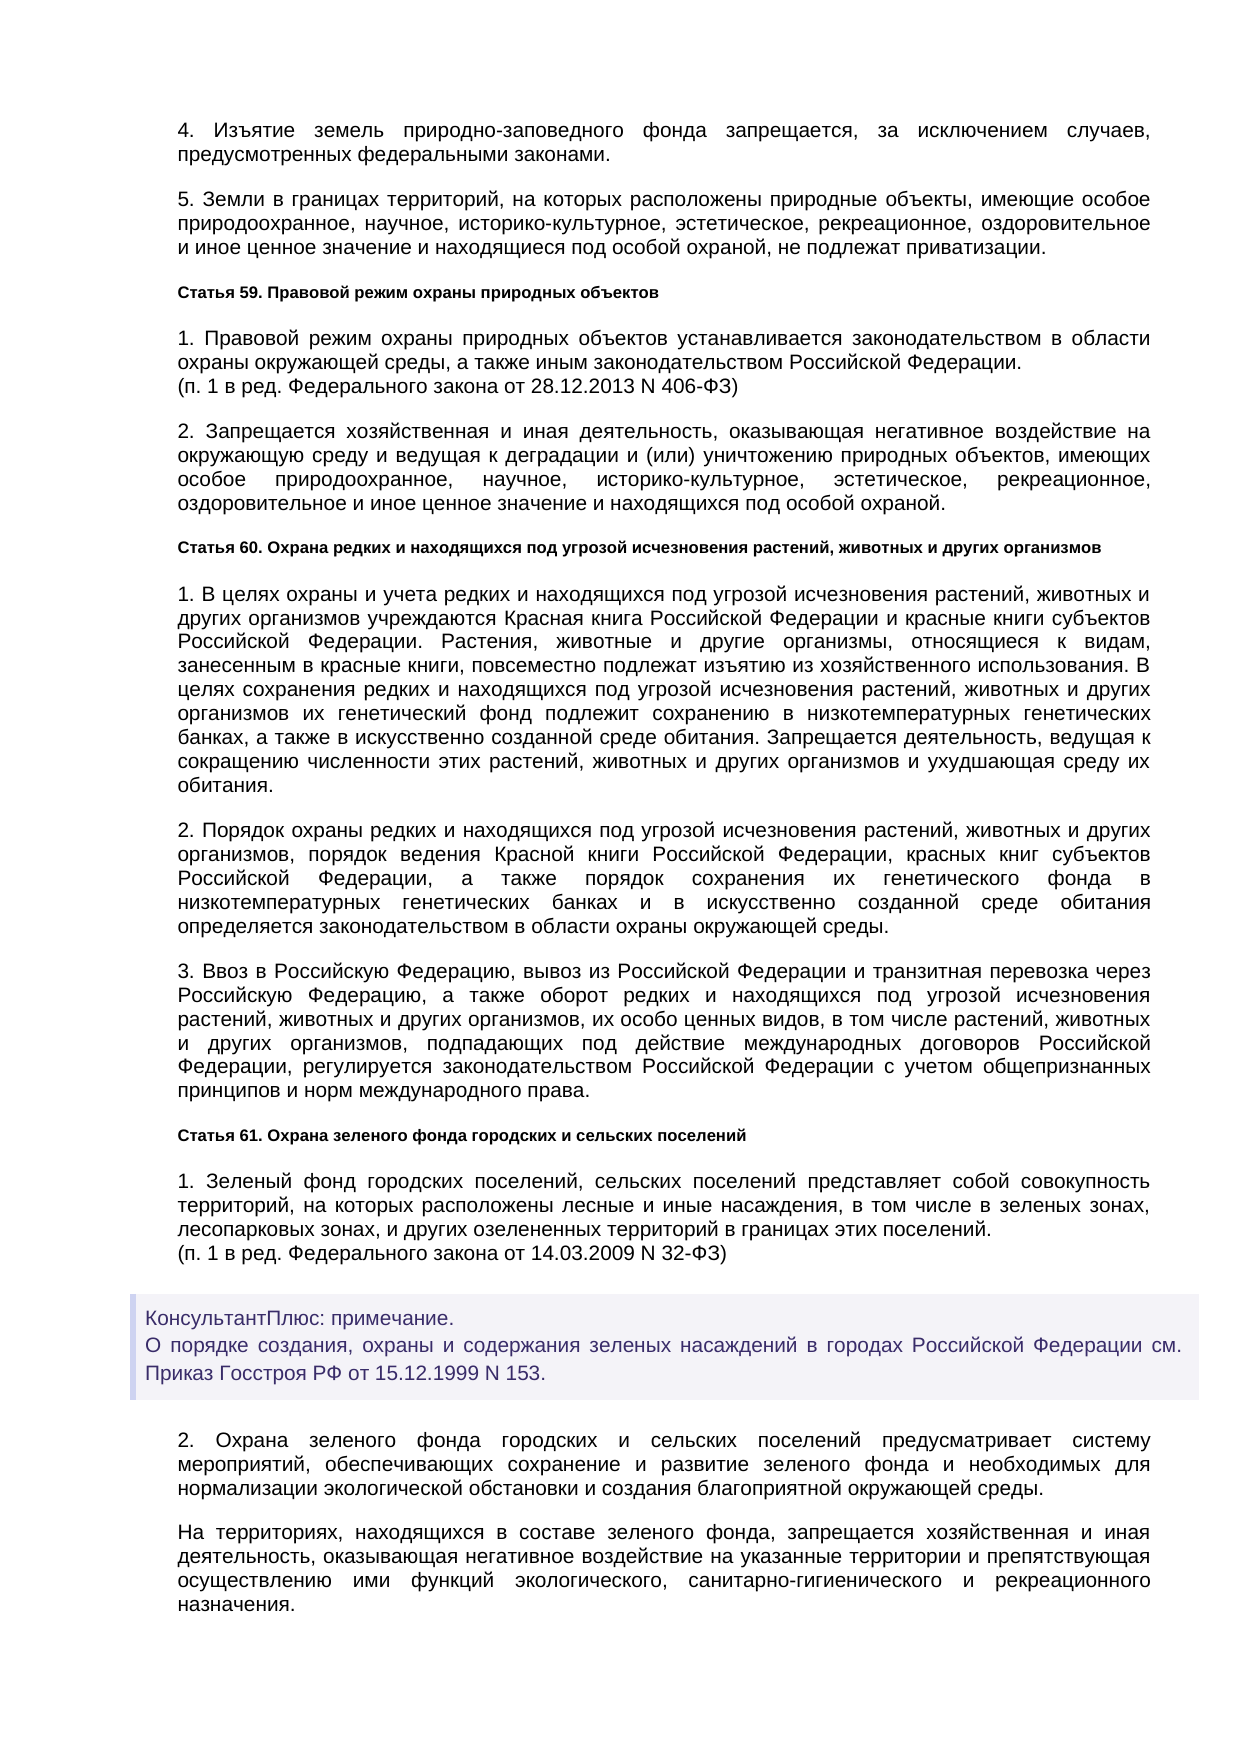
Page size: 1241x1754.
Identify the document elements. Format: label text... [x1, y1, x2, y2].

text Статья 60. Охрана редких и находящихся под угрозой исчезновения растений, животных и других организмов [177, 538, 1152, 557]
text Статья 61. Охрана зеленого фонда городских и сельских поселений [177, 1126, 1152, 1145]
text 1. В целях охраны и учета редких и находящихся под угрозой исчезновения растений, животных и других организмов учреждаются Красная книга Российской Федерации и красные книги субъектов Российской Федерации. Растения, животные и другие организмы, относящиеся к видам, занесенным в красные книги, повсеместно подлежат изъятию из хозяйственного использования. В целях сохранения редких и находящихся под угрозой исчезновения растений, животных и других организмов их генетический фонд подлежит сохранению в низкотемпературных генетических банках, а также в искусственно созданной среде обитания. Запрещается деятельность, ведущая к сокращению численности этих растений, животных и других организмов и ухудшающая среду их обитания. [177, 581, 1152, 797]
text 5. Земли в границах территорий, на которых расположены природные объекты, имеющие особое природоохранное, научное, историко-культурное, эстетическое, рекреационное, оздоровительное и иное ценное значение и находящиеся под особой охраной, не подлежат приватизации. [177, 187, 1152, 259]
text На территориях, находящихся в составе зеленого фонда, запрещается хозяйственная и иная деятельность, оказывающая негативное воздействие на указанные территории и препятствующая осуществлению ими функций экологического, санитарно-гигиенического и рекреационного назначения. [177, 1520, 1152, 1616]
table_header КонсультантПлюс: примечание. О порядке создания, охраны и содержания зеленых насаждений в городах Российской Федерации см. Приказ Госстроя РФ от 15.12.1999 N 153. [136, 1294, 1193, 1400]
text 4. Изъятие земель природно-заповедного фонда запрещается, за исключением случаев, предусмотренных федеральными законами. [177, 118, 1152, 166]
text Статья 59. Правовой режим охраны природных объектов [177, 283, 1152, 302]
text 1. Зеленый фонд городских поселений, сельских поселений представляет собой совокупность территорий, на которых расположены лесные и иные насаждения, в том числе в зеленых зонах, лесопарковых зонах, и других озелененных территорий в границах этих поселений. [177, 1169, 1152, 1241]
text 2. Порядок охраны редких и находящихся под угрозой исчезновения растений, животных и других организмов, порядок ведения Красной книги Российской Федерации, красных книг субъектов Российской Федерации, а также порядок сохранения их генетического фонда в низкотемпературных генетических банках и в искусственно созданной среде обитания определяется законодательством в области охраны окружающей среды. [177, 818, 1152, 938]
text (п. 1 в ред. Федерального закона от 28.12.2013 N 406-ФЗ) [177, 374, 1152, 398]
text 3. Ввоз в Российскую Федерацию, вывоз из Российской Федерации и транзитная перевозка через Российскую Федерацию, а также оборот редких и находящихся под угрозой исчезновения растений, животных и других организмов, их особо ценных видов, в том числе растений, животных и других организмов, подпадающих под действие международных договоров Российской Федерации, регулируется законодательством Российской Федерации с учетом общепризнанных принципов и норм международного права. [177, 958, 1152, 1102]
text 1. Правовой режим охраны природных объектов устанавливается законодательством в области охраны окружающей среды, а также иным законодательством Российской Федерации. [177, 326, 1152, 374]
text 2. Охрана зеленого фонда городских и сельских поселений предусматривает систему мероприятий, обеспечивающих сохранение и развитие зеленого фонда и необходимых для нормализации экологической обстановки и создания благоприятной окружающей среды. [177, 1427, 1152, 1499]
text 2. Запрещается хозяйственная и иная деятельность, оказывающая негативное воздействие на окружающую среду и ведущая к деградации и (или) уничтожению природных объектов, имеющих особое природоохранное, научное, историко-культурное, эстетическое, рекреационное, оздоровительное и иное ценное значение и находящихся под особой охраной. [177, 418, 1152, 514]
text (п. 1 в ред. Федерального закона от 14.03.2009 N 32-ФЗ) [177, 1241, 1152, 1265]
